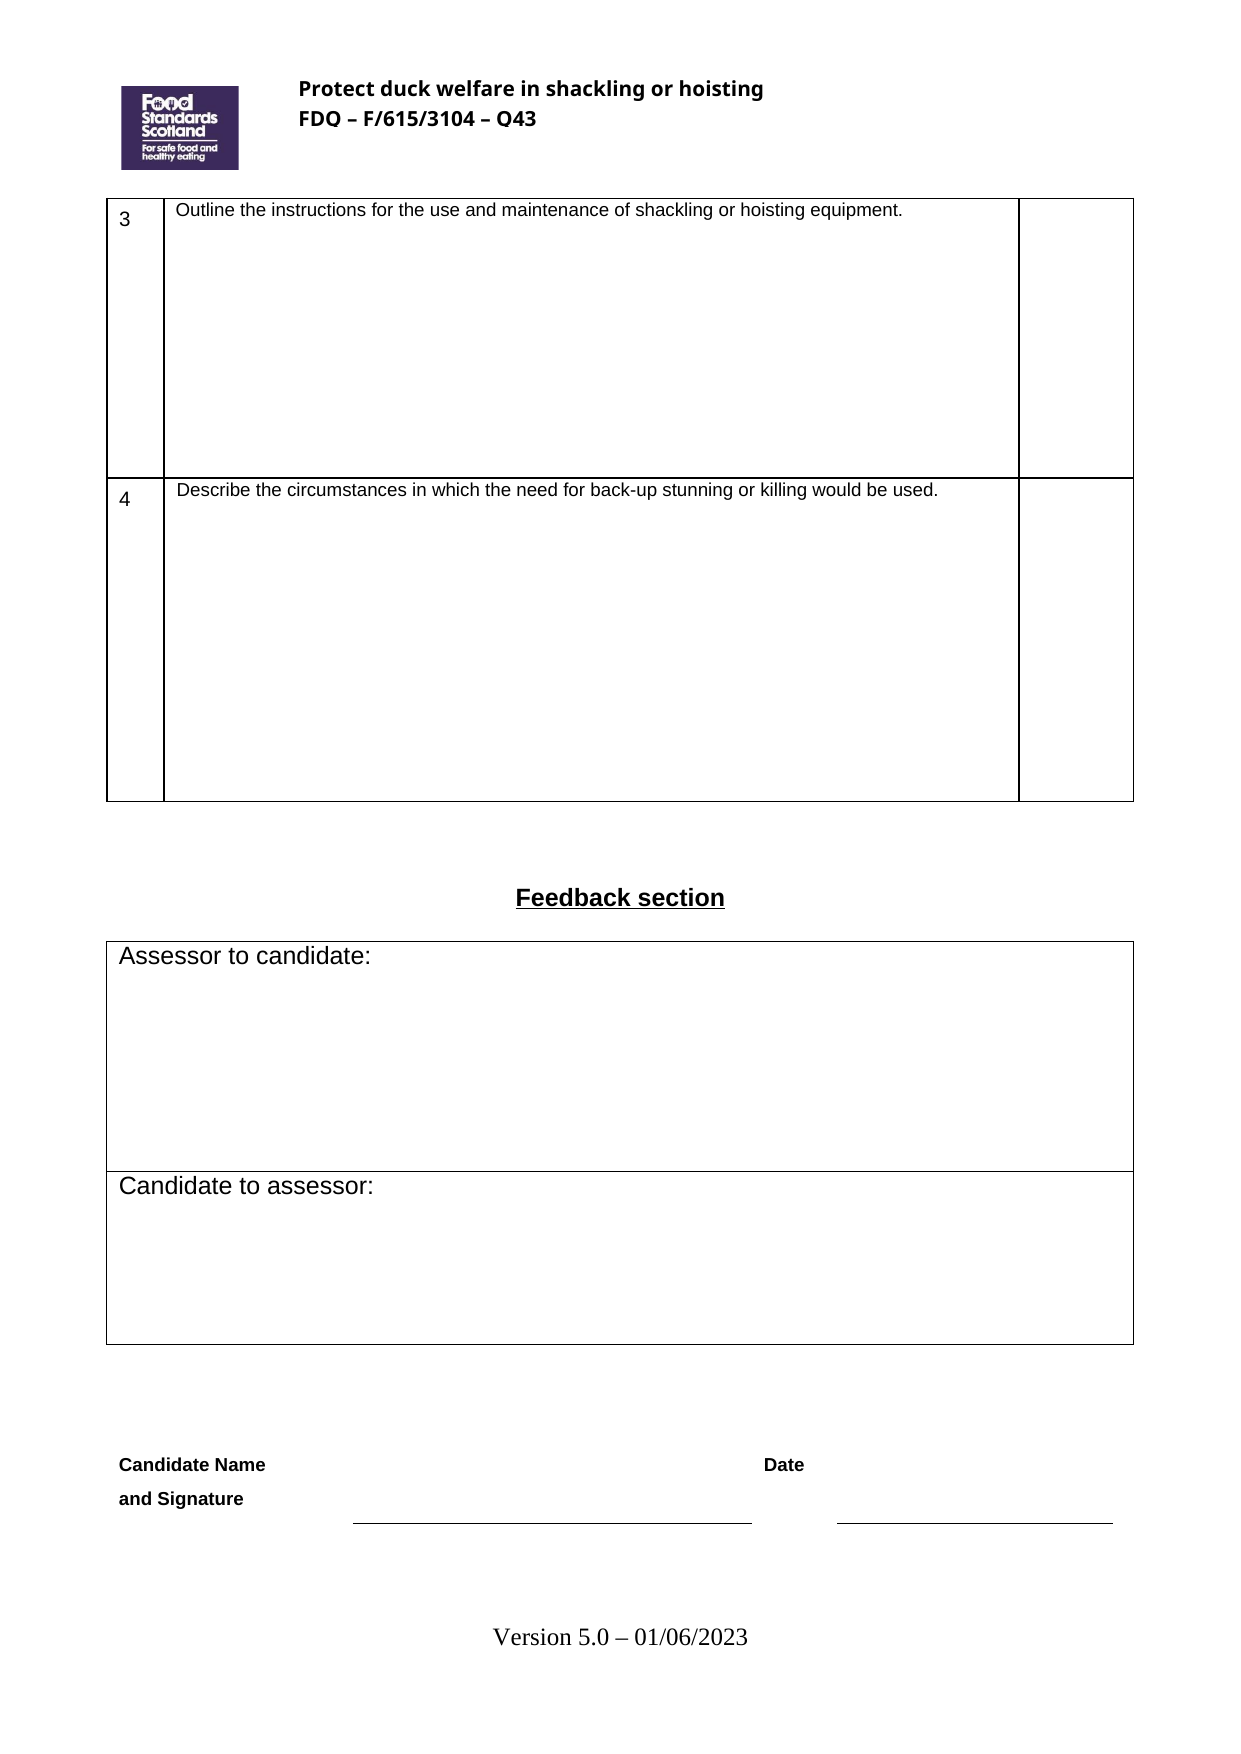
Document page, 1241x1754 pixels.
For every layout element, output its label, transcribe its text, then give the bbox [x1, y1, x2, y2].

table_cell [1020, 479, 1133, 801]
table_header 3 [108, 199, 163, 477]
picture [121, 86, 239, 170]
table_header Outline the instructions for the use and maintenance of shackling or hoisting equipment. [165, 199, 1018, 477]
table_header [1020, 199, 1133, 477]
table_cell Candidate to assessor: [107, 1172, 1133, 1343]
table_cell 4 [108, 479, 163, 801]
text Feedback section [130, 883, 1111, 912]
table_header Assessor to candidate: [107, 942, 1133, 1171]
table_cell Describe the circumstances in which the need for back-up stunning or killing would be used. [165, 479, 1018, 801]
